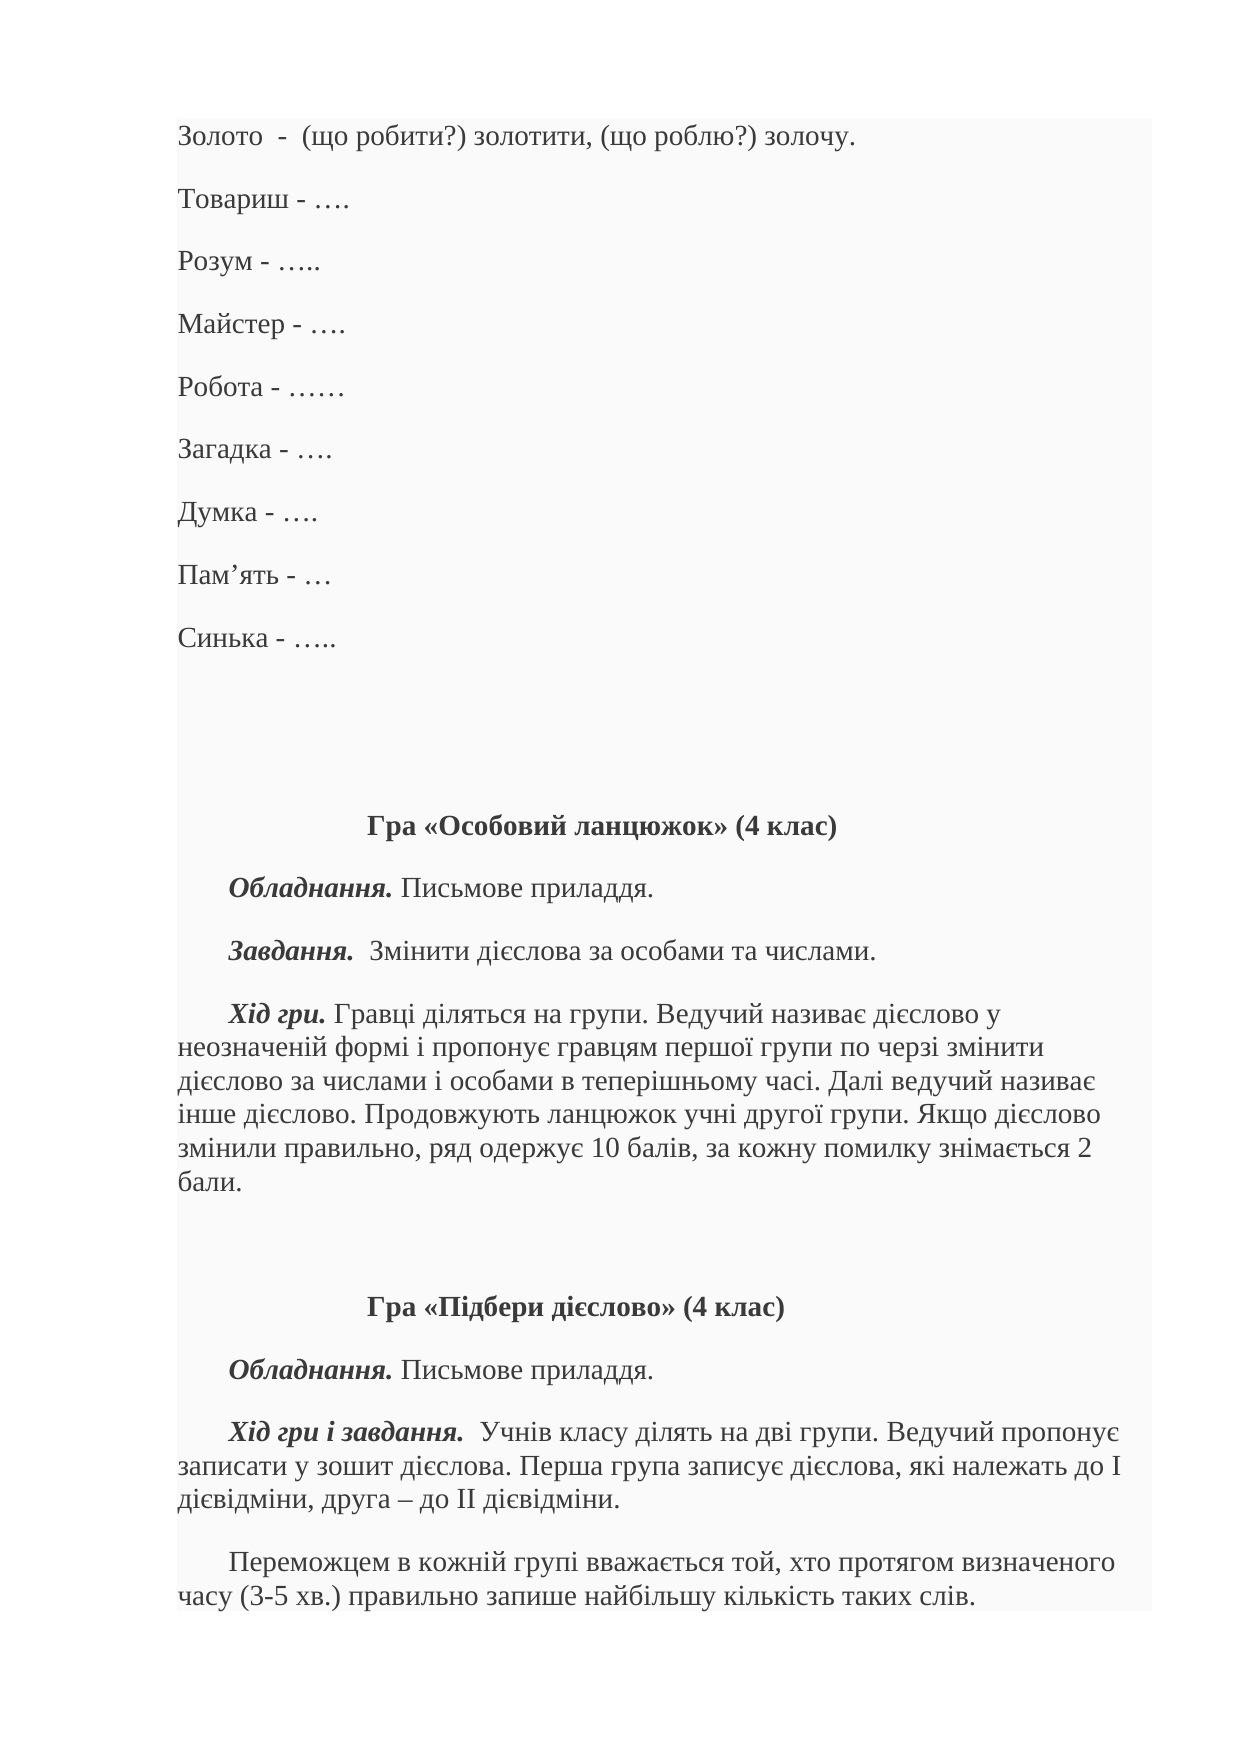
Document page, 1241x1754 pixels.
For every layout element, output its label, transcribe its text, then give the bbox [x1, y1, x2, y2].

text Переможцем в кожній групі вважається той, хто протягом визначеного часу (3-5 хв.) правильно запише найбільшу кількість таких слів. [177, 1544, 1152, 1611]
text Товариш - …. [177, 181, 1152, 214]
text Гра «Особовий ланцюжок» (4 клас) [177, 808, 1152, 841]
text Загадка - …. [177, 432, 1152, 465]
text Розум - ….. [177, 243, 1152, 277]
text Хід гри. Гравці діляться на групи. Ведучий називає дієслово у неозначеній формі і пропонує гравцям першої групи по черзі змінити дієслово за числами і особами в теперішньому часі. Далі ведучий називає інше дієслово. Продовжують ланцюжок учні другої групи. Якщо дієслово змінили правильно, ряд одержує 10 балів, за кожну помилку знімається 2 бали. [177, 996, 1152, 1197]
text Обладнання. Письмове приладдя. [177, 871, 1152, 904]
text Золото - (що робити?) золотити, (що роблю?) золочу. [177, 118, 1152, 152]
text Хід гри і завдання. Учнів класу ділять на дві групи. Ведучий пропонує записати у зошит дієслова. Перша група записує дієслова, які належать до І дієвідміни, друга – до ІІ дієвідміни. [177, 1414, 1152, 1515]
text Думка - …. [177, 494, 1152, 528]
text Завдання. Змінити дієслова за особами та числами. [177, 933, 1152, 967]
text Пам’ять - … [177, 557, 1152, 591]
text Синька - ….. [177, 620, 1152, 653]
text Робота - …… [177, 369, 1152, 402]
text Обладнання. Письмове приладдя. [177, 1352, 1152, 1385]
text Гра «Підбери дієслово» (4 клас) [177, 1289, 1152, 1323]
text Майстер - …. [177, 306, 1152, 340]
